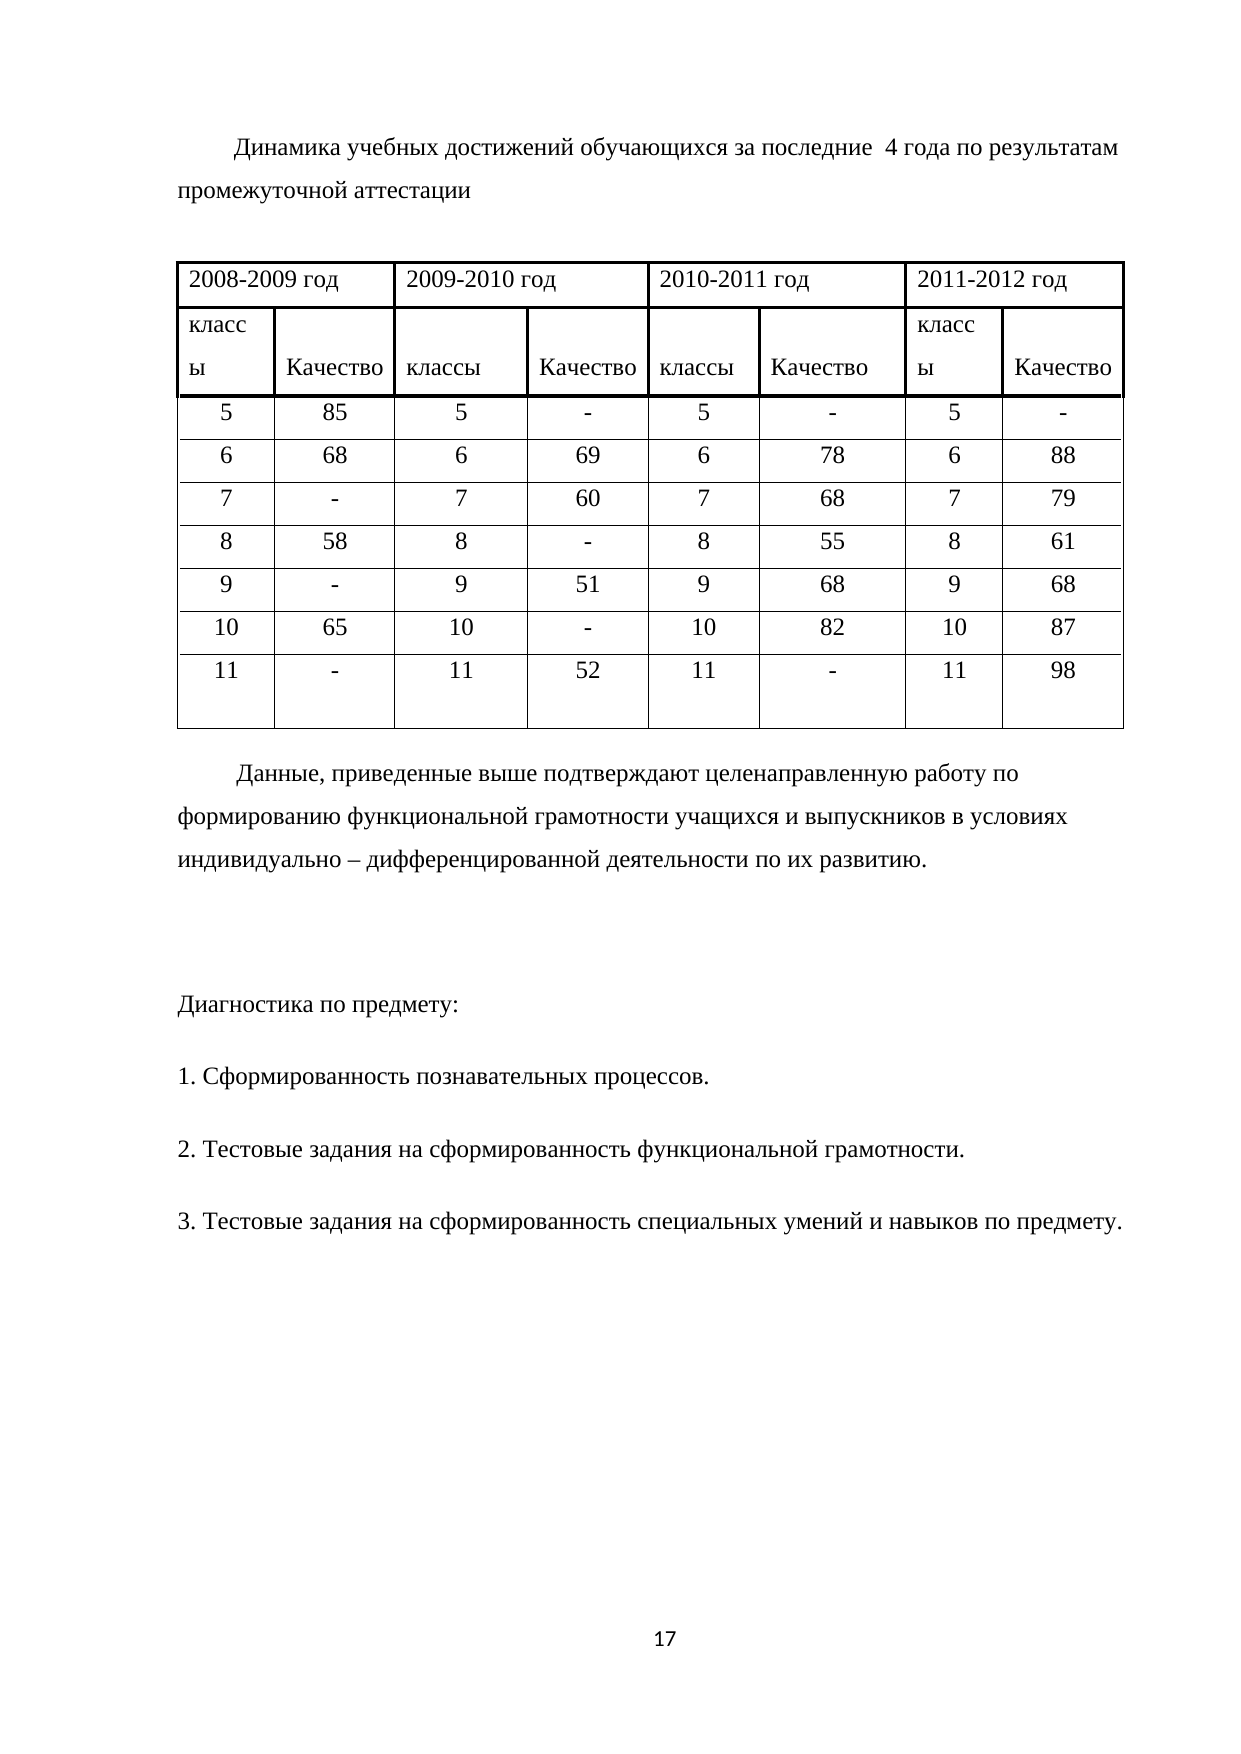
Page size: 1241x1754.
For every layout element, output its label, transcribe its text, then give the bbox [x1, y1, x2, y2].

table_cell 10 [906, 612, 1002, 654]
table_cell 8 [395, 526, 527, 568]
table_cell 88 [1003, 439, 1123, 482]
table_cell Качество [276, 309, 393, 394]
table_cell 82 [760, 612, 905, 654]
table_cell 6 [906, 440, 1002, 482]
table_cell Качество [761, 309, 904, 394]
table_cell 6 [649, 440, 759, 482]
table_cell Качество [1004, 309, 1122, 394]
table_header 2010-2011 год [650, 264, 904, 306]
table_cell 5 [395, 398, 527, 439]
table_cell 9 [649, 569, 759, 611]
table_cell 85 [275, 398, 394, 439]
table_cell 9 [178, 568, 274, 611]
table_cell [178, 697, 274, 728]
table_cell 68 [760, 483, 905, 525]
table_cell 65 [275, 612, 394, 654]
table_header 2011-2012 год [907, 264, 1122, 306]
table_cell 51 [528, 569, 648, 611]
table_cell - [528, 526, 648, 568]
table_cell - [760, 655, 905, 697]
table_cell классы [907, 309, 1001, 394]
table_cell - [275, 483, 394, 525]
table_cell 5 [906, 398, 1002, 439]
table_cell 5 [649, 398, 759, 439]
table_cell 8 [649, 526, 759, 568]
table_header 2009-2010 год [396, 264, 647, 306]
text Данные, приведенные выше подтверждают целенаправленную работу по формированию функциональной грамотности учащихся и выпускников в условиях индивидуально – дифференцированной деятельности по их развитию. [177, 758, 1152, 873]
table_cell 69 [528, 440, 648, 482]
text Диагностика по предмету: [177, 989, 1152, 1018]
table_cell 98 [1003, 654, 1123, 697]
table_cell [528, 697, 648, 728]
table_header 2008-2009 год [179, 264, 393, 306]
table_cell 11 [649, 655, 759, 697]
table_cell 7 [906, 483, 1002, 525]
table_cell - [528, 612, 648, 654]
table_cell 6 [395, 440, 527, 482]
table_cell 60 [528, 483, 648, 525]
table_cell 9 [395, 569, 527, 611]
table_cell 68 [760, 569, 905, 611]
table_cell [649, 697, 759, 728]
table_cell классы [179, 309, 273, 394]
table_cell Качество [529, 309, 647, 394]
table_cell 7 [395, 483, 527, 525]
table_cell классы [396, 309, 526, 394]
table_cell 8 [906, 526, 1002, 568]
table_cell 5 [178, 395, 274, 439]
table_cell [760, 697, 905, 728]
text Динамика учебных достижений обучающихся за последние 4 года по результатам промежуточной аттестации [177, 132, 1152, 204]
text 3. Тестовые задания на сформированность специальных умений и навыков по предмету. [177, 1206, 1152, 1235]
table_cell - [275, 655, 394, 697]
table_cell [906, 697, 1002, 728]
table_cell 9 [906, 569, 1002, 611]
table_cell 10 [649, 612, 759, 654]
table_cell [1003, 697, 1123, 728]
table_cell 87 [1003, 611, 1123, 654]
table_cell 7 [178, 482, 274, 525]
table_cell 8 [178, 525, 274, 568]
text 2. Тестовые задания на сформированность функциональной грамотности. [177, 1134, 1152, 1162]
table_cell [275, 697, 394, 728]
table_cell [395, 697, 527, 728]
table_cell классы [650, 309, 758, 394]
text 1. Сформированность познавательных процессов. [177, 1061, 1152, 1090]
table_cell 11 [395, 655, 527, 697]
table_cell 7 [649, 483, 759, 525]
table_cell 52 [528, 655, 648, 697]
table_cell 10 [178, 611, 274, 654]
table_cell 79 [1003, 482, 1123, 525]
table_cell - [1003, 394, 1123, 439]
table_cell 68 [275, 440, 394, 482]
table_cell 10 [395, 612, 527, 654]
table_cell 61 [1003, 525, 1123, 568]
table_cell - [528, 398, 648, 439]
table_cell 55 [760, 526, 905, 568]
table_cell 11 [906, 655, 1002, 697]
table_cell - [275, 569, 394, 611]
table_cell - [760, 398, 905, 439]
table_cell 11 [178, 654, 274, 697]
table_cell 6 [178, 439, 274, 482]
table_cell 58 [275, 526, 394, 568]
table_cell 78 [760, 440, 905, 482]
table_cell 68 [1003, 568, 1123, 611]
